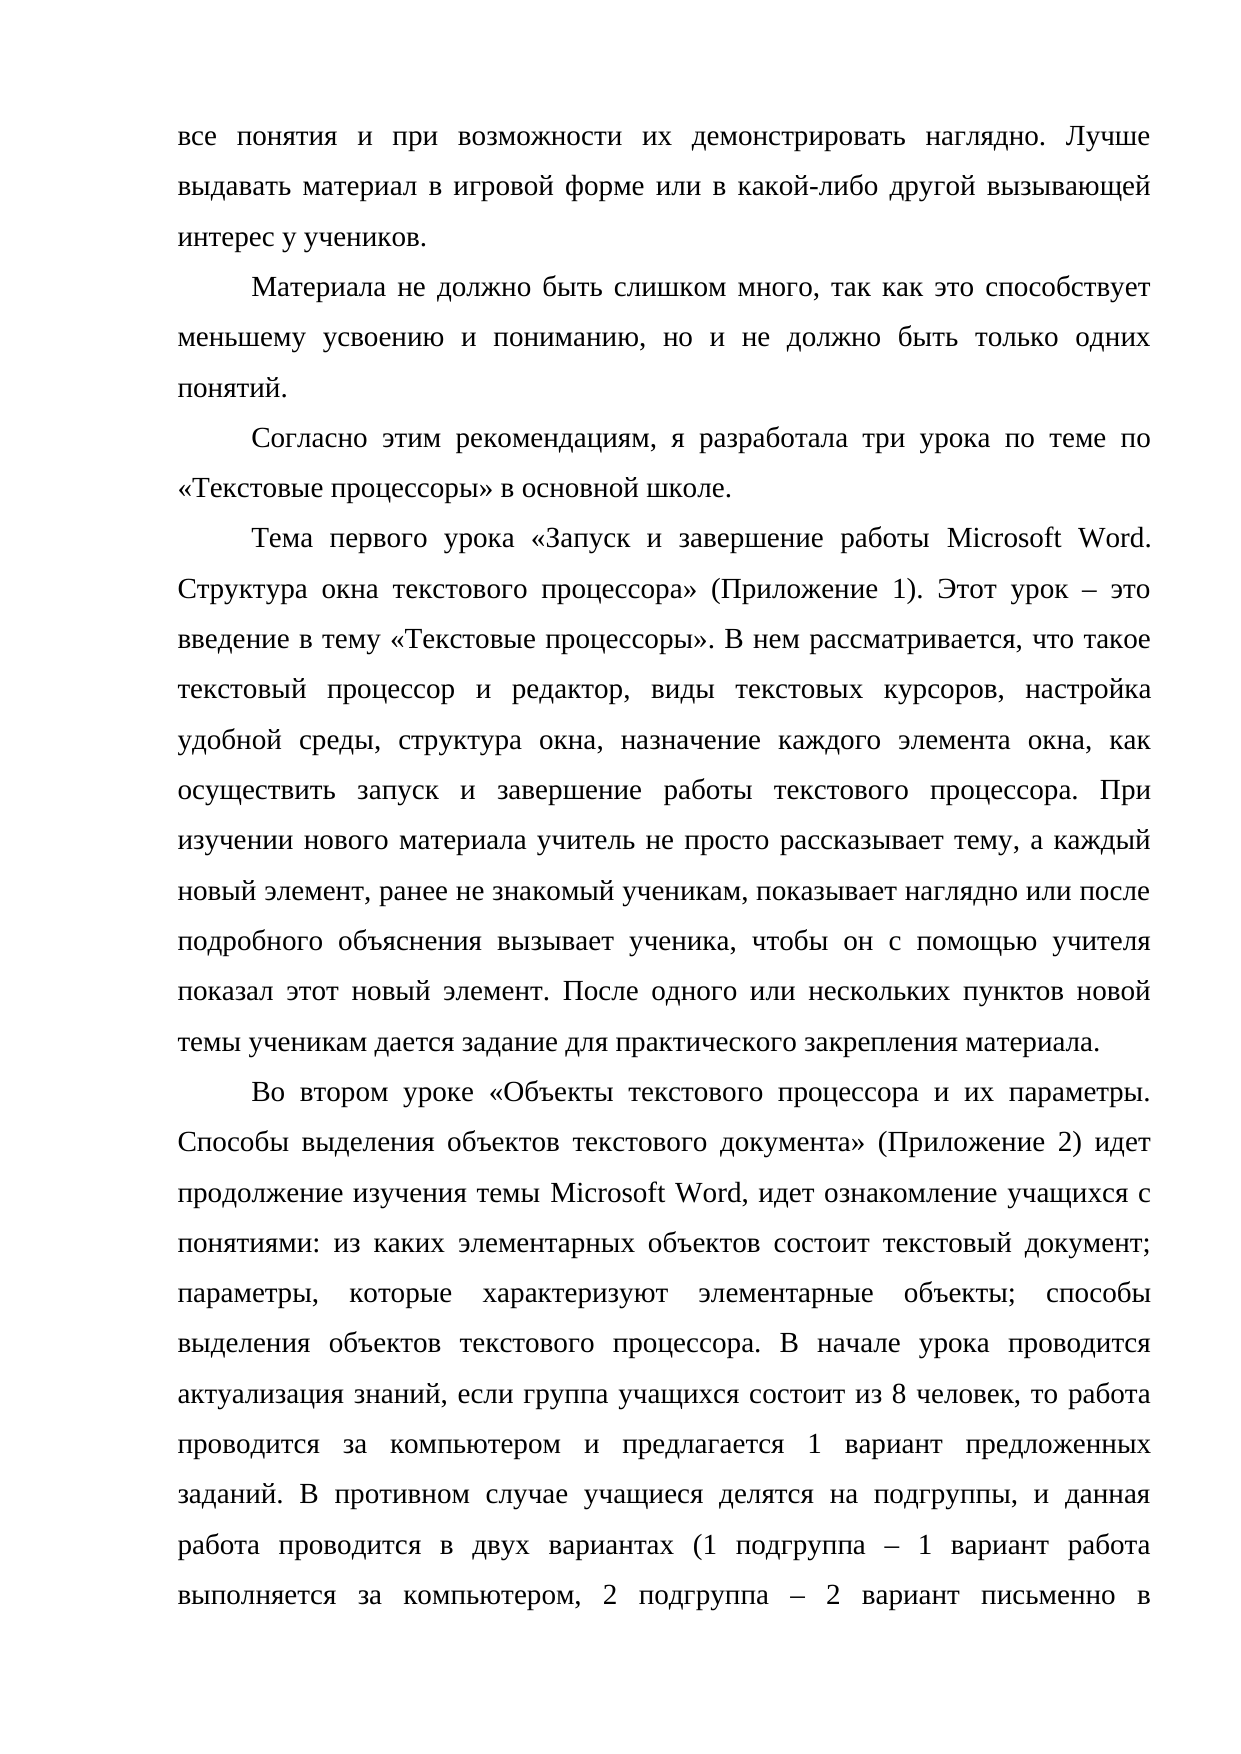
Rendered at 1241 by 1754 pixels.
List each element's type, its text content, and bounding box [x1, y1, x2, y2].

text Тема первого урока «Запуск и завершение работы Microsoft Word. Структура окна текстового процессора» (Приложение 1). Этот урок – это введение в тему «Текстовые процессоры». В нем рассматривается, что такое текстовый процессор и редактор, виды текстовых курсоров, настройка удобной среды, структура окна, назначение каждого элемента окна, как осуществить запуск и завершение работы текстового процессора. При изучении нового материала учитель не просто рассказывает тему, а каждый новый элемент, ранее не знакомый ученикам, показывает наглядно или после подробного объяснения вызывает ученика, чтобы он с помощью учителя показал этот новый элемент. После одного или нескольких пунктов новой темы ученикам дается задание для практического закрепления материала. [177, 521, 1152, 1057]
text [177, 1074, 1152, 1611]
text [177, 118, 1152, 252]
text Материала не должно быть слишком много, так как это способствует меньшему усвоению и пониманию, но и не должно быть только одних понятий. [177, 269, 1152, 403]
text Согласно этим рекомендациям, я разработала три урока по теме по «Текстовые процессоры» в основной школе. [177, 420, 1152, 504]
